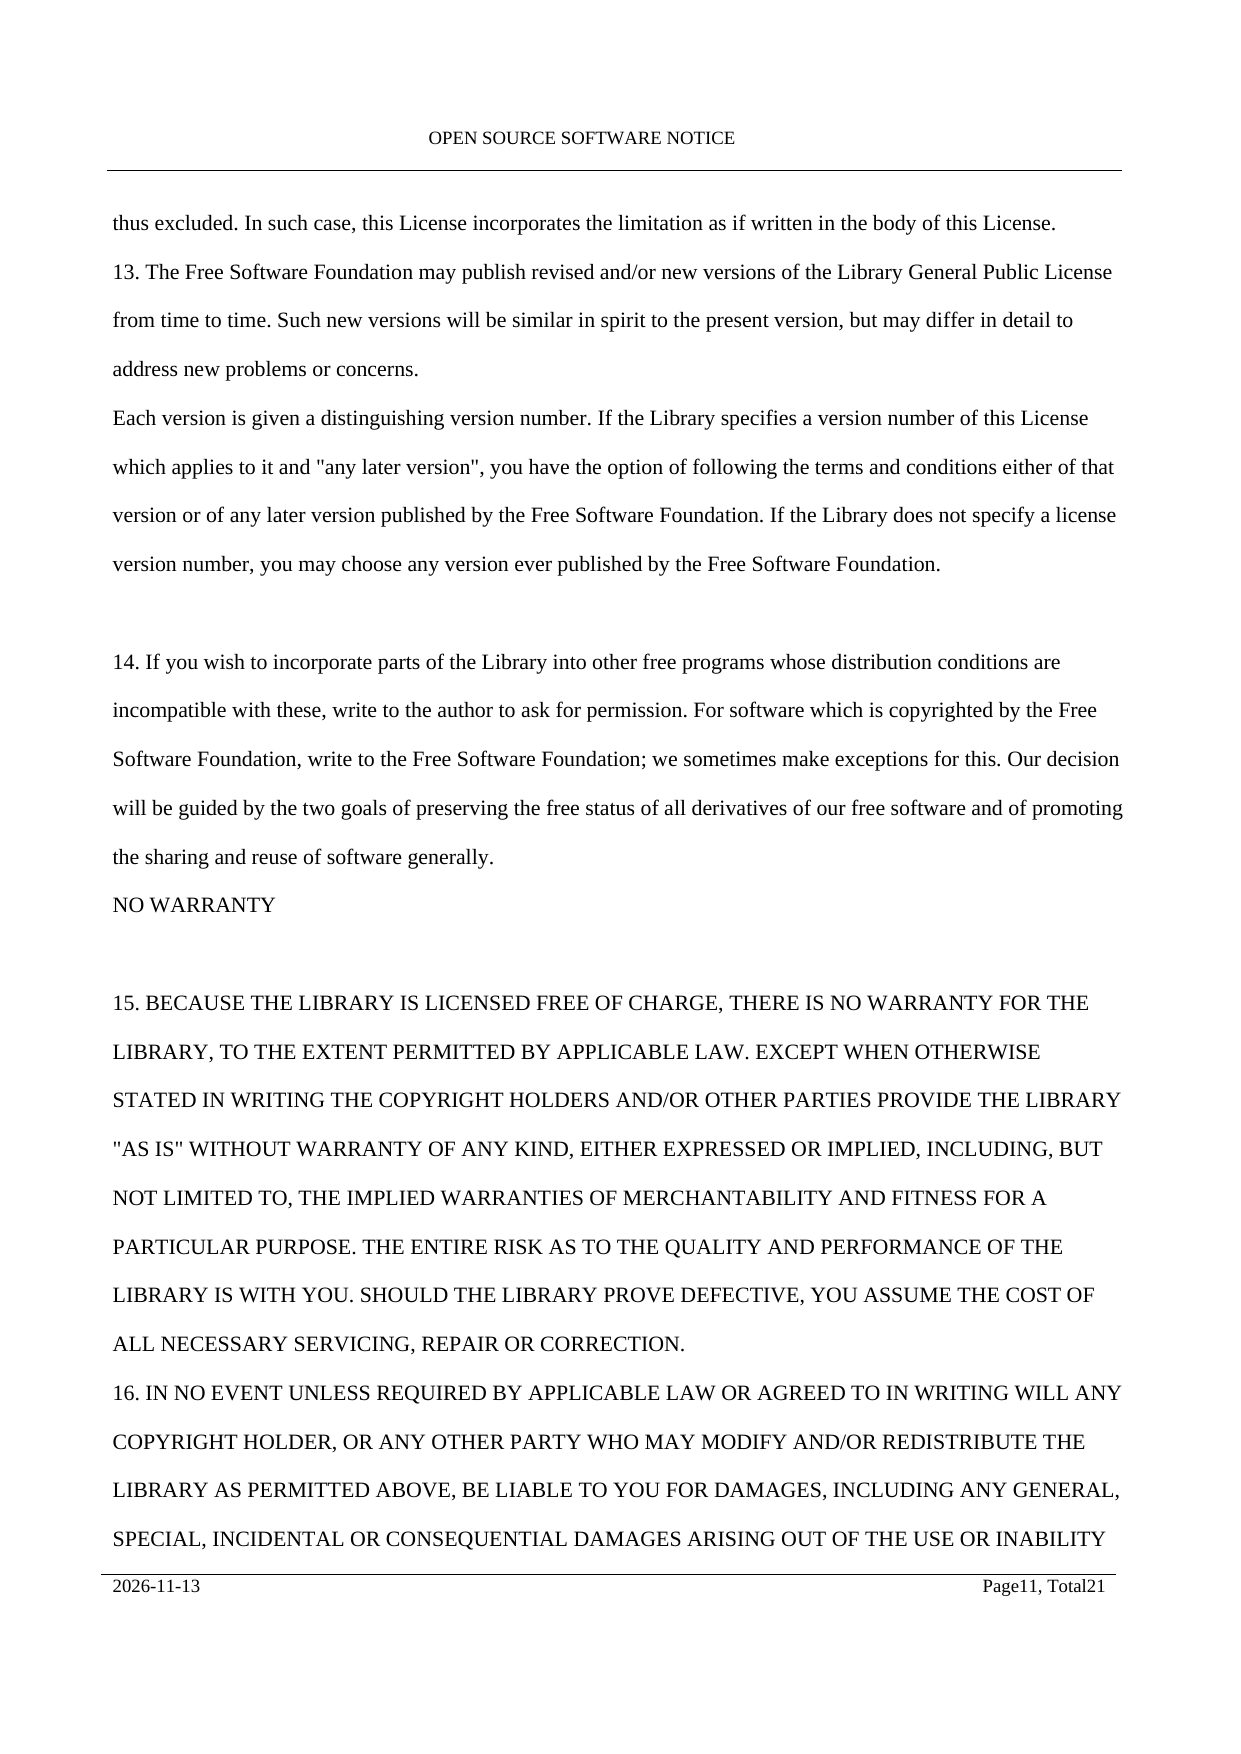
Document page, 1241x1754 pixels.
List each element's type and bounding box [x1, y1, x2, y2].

text [112, 206, 1128, 1555]
